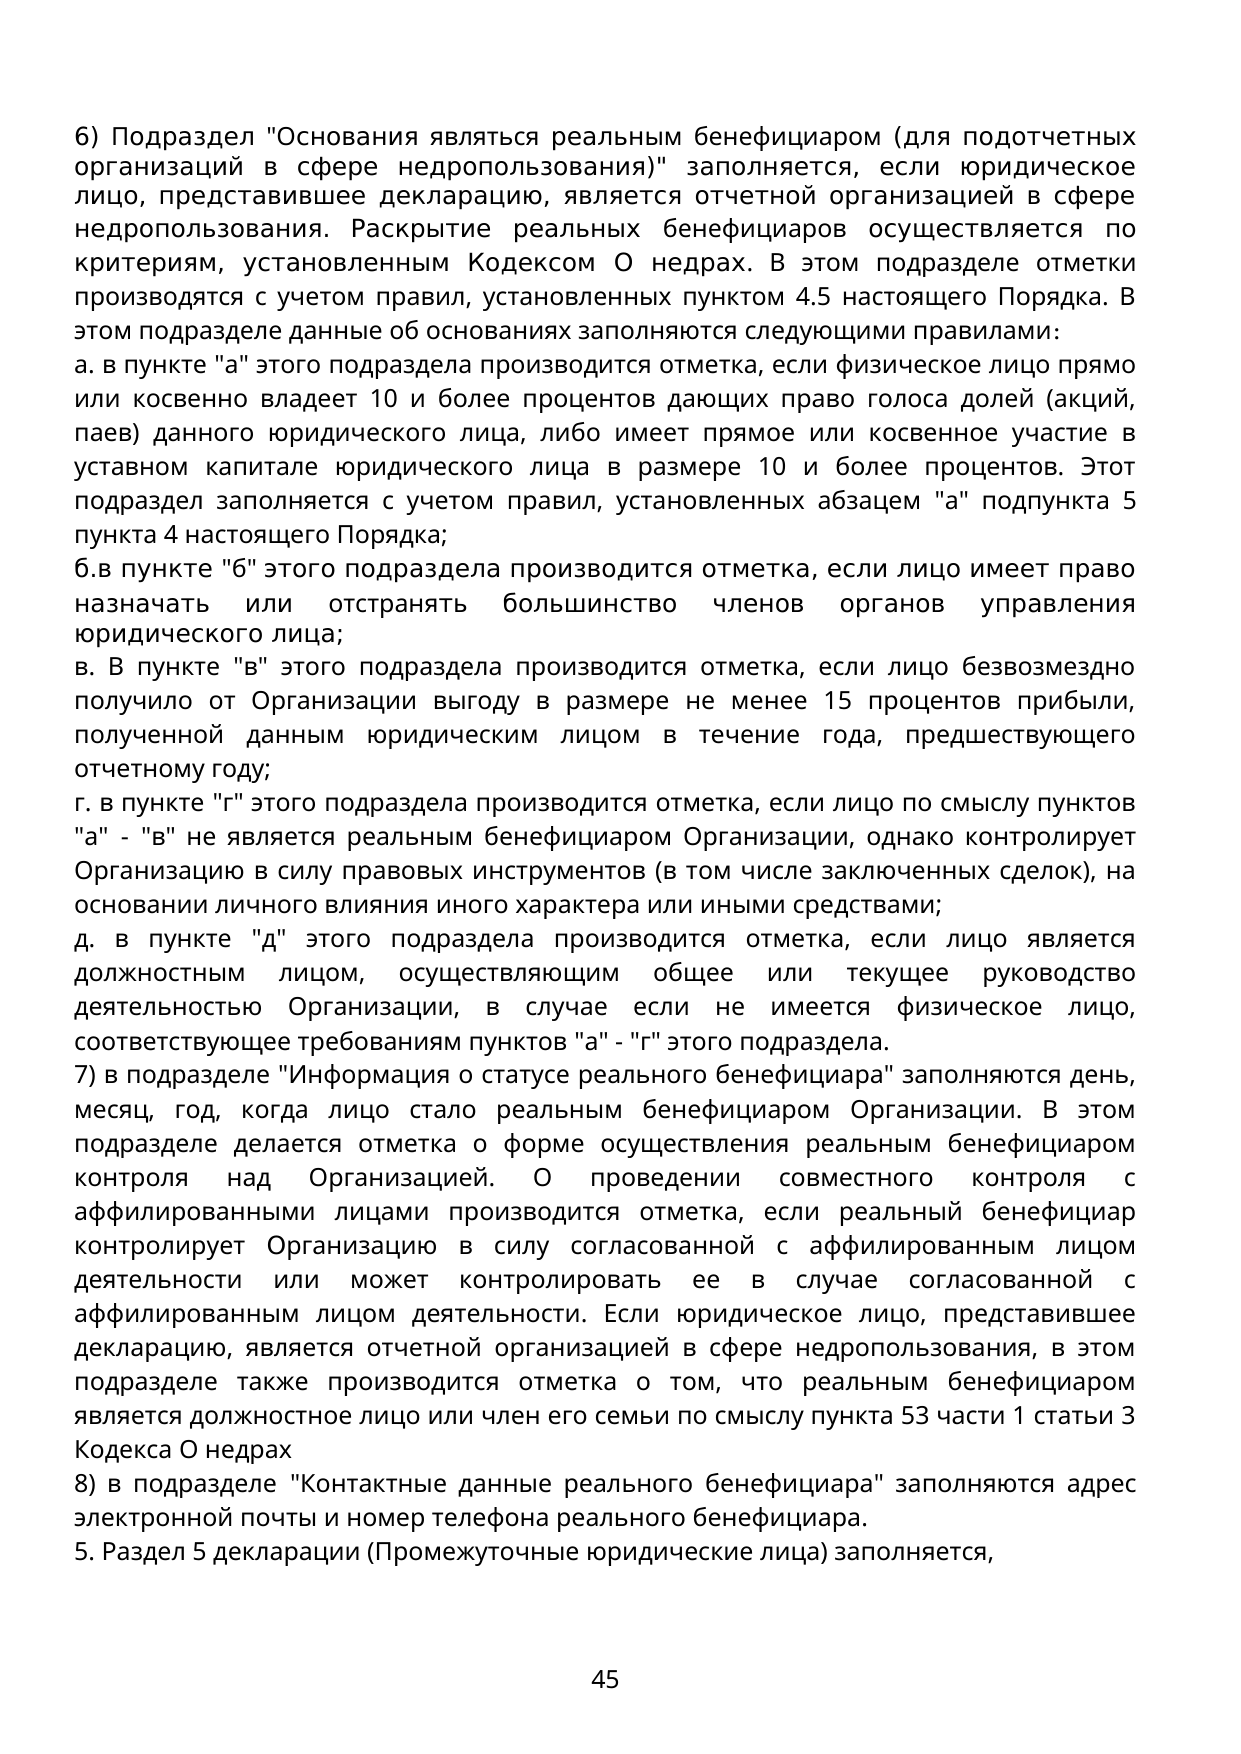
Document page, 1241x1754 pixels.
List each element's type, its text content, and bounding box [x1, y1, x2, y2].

text 5. Раздел 5 декларации (Промежуточные юридические лица) заполняется, [74, 1534, 1137, 1568]
text 8) в подразделе "Контактные данные реального бенефициара" заполняются адрес электронной почты и номер телефона реального бенефициара. [74, 1466, 1137, 1534]
text 7) в подразделе "Информация о статусе реального бенефициара" заполняются день, месяц, год, когда лицо стало реальным бенефициаром Организации. В этом подразделе делается отметка о форме осуществления реальным бенефициаром контроля над Организацией. О проведении совместного контроля с аффилированными лицами производится отметка, если реальный бенефициар контролирует Օрганизацию в силу согласованной с аффилированным лицом деятельности или может контролировать ее в случае согласованной с аффилированным лицом деятельности. Если юридическое лицо, представившее декларацию, является отчетной организацией в сфере недропользования, в этом подразделе также производится отметка о том, что реальным бенефициаром является должностное лицо или член его семьи по смыслу пункта 53 части 1 статьи 3 Кодекса О недрах [74, 1057, 1137, 1466]
text г. в пункте "г" этого подраздела производится отметка, если лицо по смыслу пунктов "а" - "в" не является реальным бенефициаром Организации, однако контролирует Организацию в силу правовых инструментов (в том числе заключенных сделок), на основании личного влияния иного характера или иными средствами; [74, 785, 1137, 921]
text а. в пункте "а" этого подраздела производится отметка, если физическое лицо прямо или косвенно владеет 10 и более процентов дающих право голоса долей (акций, паев) данного юридического лица, либо имеет прямое или косвенное участие в уставном капитале юридического лица в размере 10 и более процентов. Этот подраздел заполняется с учетом правил, установленных абзацем "а" подпункта 5 пункта 4 настоящего Порядка; [74, 347, 1137, 551]
text б.в пункте "б" этого подраздела производится отметка, если лицо имеет право назначать или отстранять большинство членов органов управления юридического лица; [74, 551, 1137, 648]
text в. В пункте "в" этого подраздела производится отметка, если лицо безвозмездно получило от Организации выгоду в размере не менее 15 процентов прибыли, полученной данным юридическим лицом в течение года, предшествующего отчетному году; [74, 648, 1137, 785]
text 6) Подраздел "Основания являться реальным бенефициаром (для подотчетных организаций в сфере недропользования)" заполняется, если юридическое лицо, представившее декларацию, является отчетной организацией в сфере недропользования. Раскрытие реальных бенефициаров осуществляется по критериям, установленным Кодексом О недрах. В этом подразделе отметки производятся с учетом правил, установленных пунктом 4.5 настоящего Порядка. В этом подразделе данные об основаниях заполняются следующими правилами: [74, 118, 1137, 347]
text д. в пункте "д" этого подраздела производится отметка, если лицо является должностным лицом, осуществляющим общее или текущее руководство деятельностью Организации, в случае если не имеется физическое лицо, соответствующее требованиям пунктов "а" - "г" этого подраздела. [74, 921, 1137, 1057]
